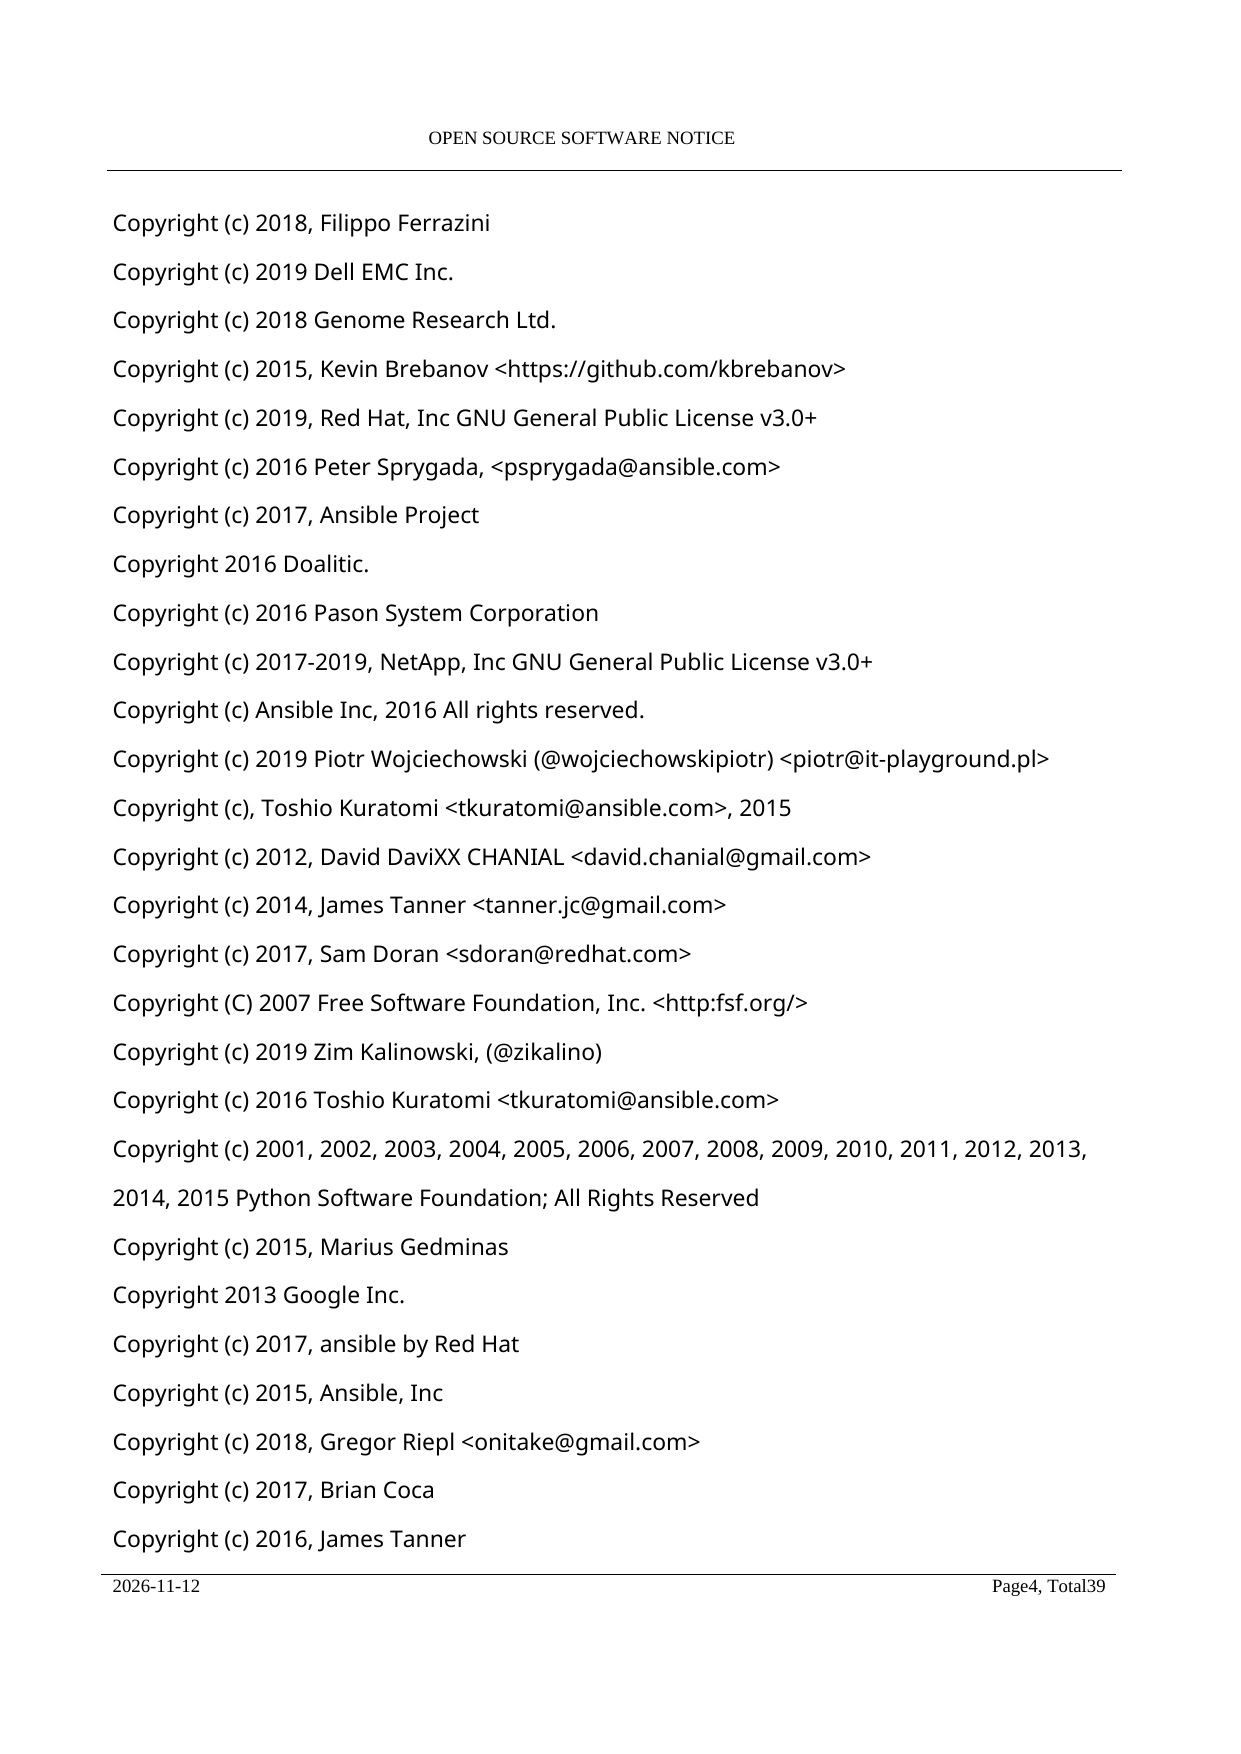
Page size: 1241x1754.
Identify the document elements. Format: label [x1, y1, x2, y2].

text [112, 206, 1128, 1555]
